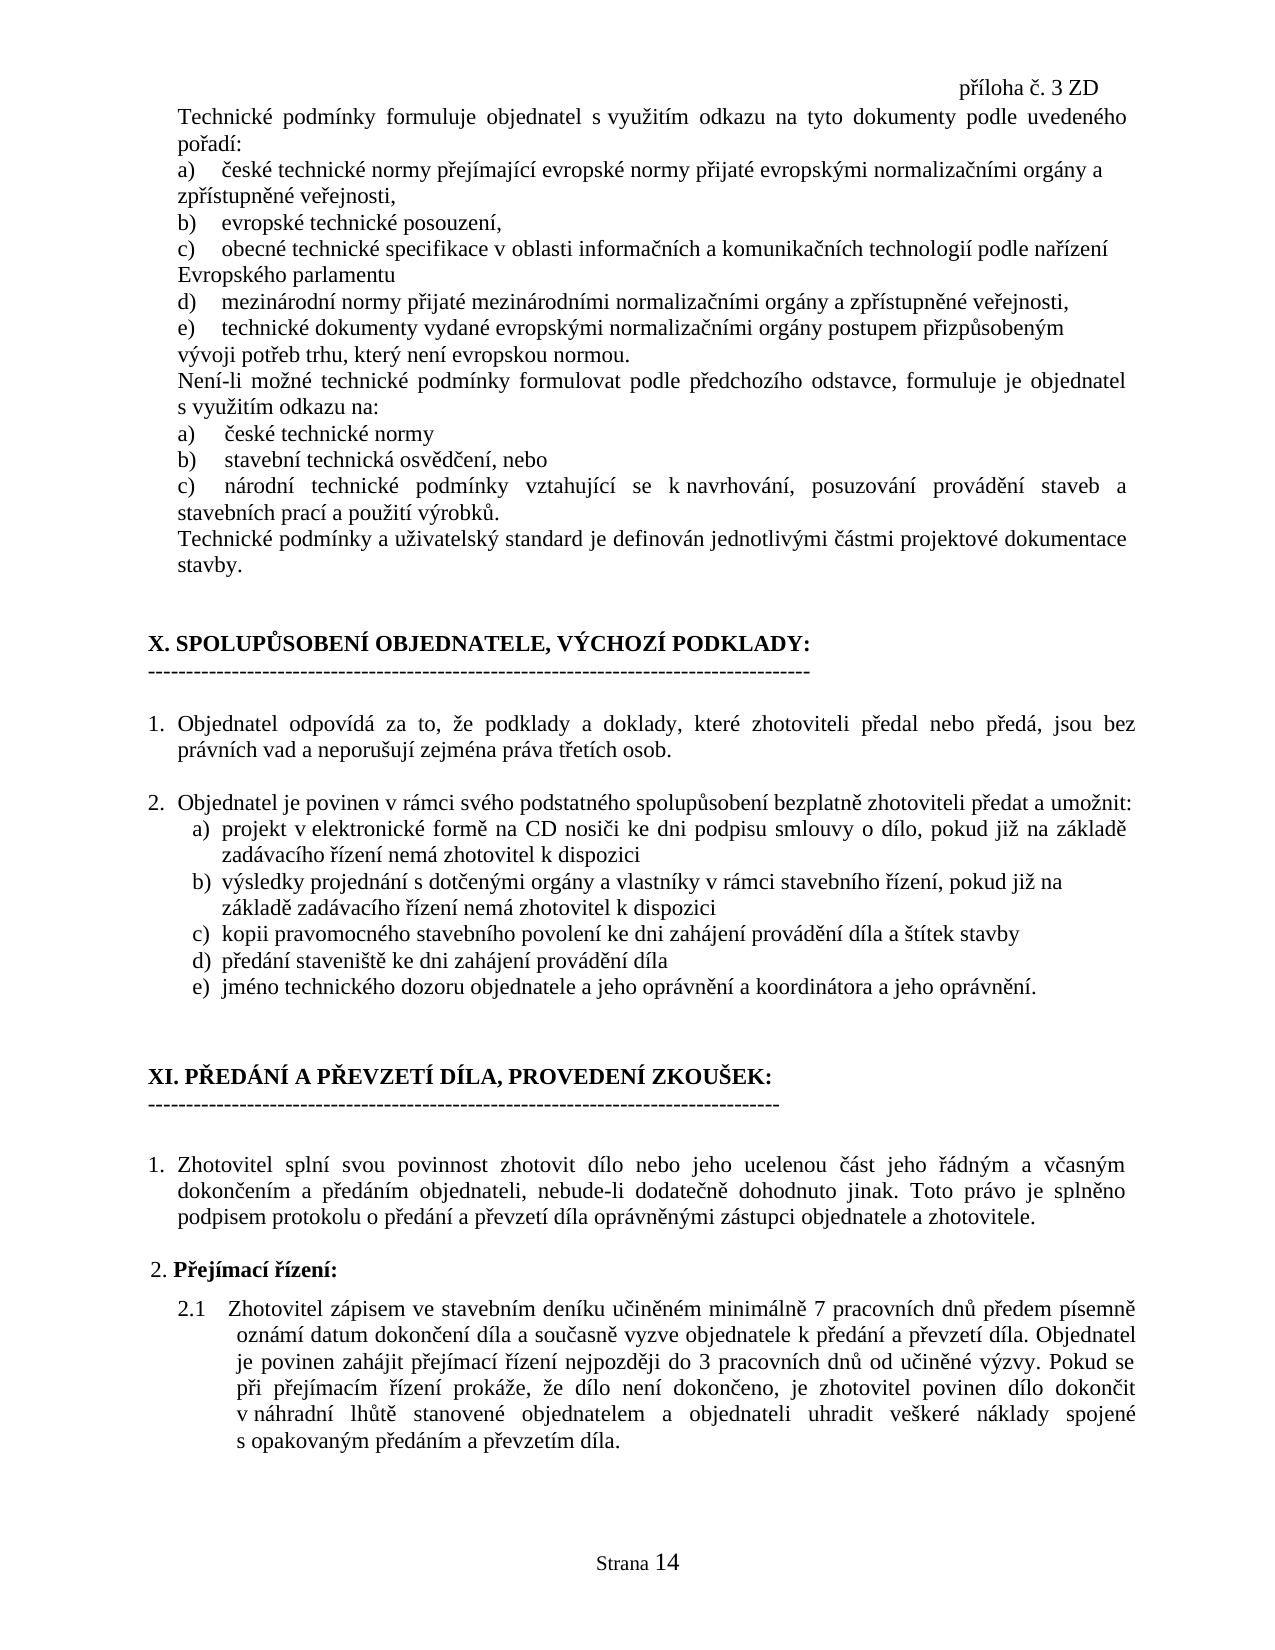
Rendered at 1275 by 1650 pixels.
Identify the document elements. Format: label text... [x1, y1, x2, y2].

list mezinárodní normy přijaté mezinárodními normalizačními orgány a zpřístupněné veřejnosti, [177, 288, 1127, 314]
list české technické normy [177, 420, 1127, 446]
text Technické podmínky a uživatelský standard je definován jednotlivými částmi projektové dokumentace stavby. [177, 525, 1127, 578]
list obecné technické specifikace v oblasti informačních a komunikačních technologií podle nařízení Evropského parlamentu [177, 235, 1127, 288]
list Objednatel je povinen v rámci svého podstatného spolupůsobení bezplatně zhotoviteli předat a umožnit: [148, 789, 1137, 815]
text 1. Zhotovitel splní svou povinnost zhotovit dílo nebo jeho ucelenou část jeho řádným a včasným dokončením a předáním objednateli, nebude-li dodatečně dohodnuto jinak. Toto právo je splněno podpisem protokolu o předání a převzetí díla oprávněnými zástupci objednatele a zhotovitele. [148, 1151, 1127, 1230]
list stavební technická osvědčení, nebo [177, 446, 1127, 472]
text X. SPOLUPŮSOBENÍ OBJEDNATELE, VÝCHOZÍ PODKLADY: [148, 631, 1137, 657]
list projekt v elektronické formě na CD nosiči ke dni podpisu smlouvy o dílo, pokud již na základě zadávacího řízení nemá zhotovitel k dispozici [192, 815, 1127, 868]
list technické dokumenty vydané evropskými normalizačními orgány postupem přizpůsobeným vývoji potřeb trhu, který není evropskou normou. [177, 314, 1127, 367]
list předání staveniště ke dni zahájení provádění díla [192, 947, 1127, 973]
text 2. Přejímací řízení: [110, 1256, 1137, 1282]
list české technické normy přejímající evropské normy přijaté evropskými normalizačními orgány a zpřístupněné veřejnosti, [177, 156, 1127, 209]
subtitle XI. PŘEDÁNÍ A PŘEVZETÍ DÍLA, PROVEDENÍ ZKOUŠEK: [148, 1063, 1127, 1090]
list kopii pravomocného stavebního povolení ke dni zahájení provádění díla a štítek stavby [192, 920, 1127, 947]
text --------------------------------------------------------------------------------------- [148, 657, 1137, 683]
text Není-li možné technické podmínky formulovat podle předchozího odstavce, formuluje je objednatel s využitím odkazu na: [177, 367, 1127, 420]
list národní technické podmínky vztahující se k navrhování, posuzování provádění staveb a stavebních prací a použití výrobků. [177, 472, 1127, 525]
text Technické podmínky formuluje objednatel s využitím odkazu na tyto dokumenty podle uvedeného pořadí: [177, 103, 1127, 156]
text ----------------------------------------------------------------------------------- [148, 1090, 1137, 1116]
list Objednatel odpovídá za to, že podklady a doklady, které zhotoviteli předal nebo předá, jsou bez právních vad a neporušují zejména práva třetích osob. [148, 709, 1137, 762]
list výsledky projednání s dotčenými orgány a vlastníky v rámci stavebního řízení, pokud již na základě zadávacího řízení nemá zhotovitel k dispozici [192, 868, 1127, 920]
list jméno technického dozoru objednatele a jeho oprávnění a koordinátora a jeho oprávnění. [192, 973, 1127, 999]
list evropské technické posouzení, [177, 209, 1127, 235]
text 2.1 Zhotovitel zápisem ve stavebním deníku učiněném minimálně 7 pracovních dnů předem písemně oznámí datum dokončení díla a současně vyzve objednatele k předání a převzetí díla. Objednatel je povinen zahájit přejímací řízení nejpozději do 3 pracovních dnů od učiněné výzvy. Pokud se při přejímacím řízení prokáže, že dílo není dokončeno, je zhotovitel povinen dílo dokončit v náhradní lhůtě stanovené objednatelem a objednateli uhradit veškeré náklady spojené s opakovaným předáním a převzetím díla. [177, 1295, 1137, 1453]
